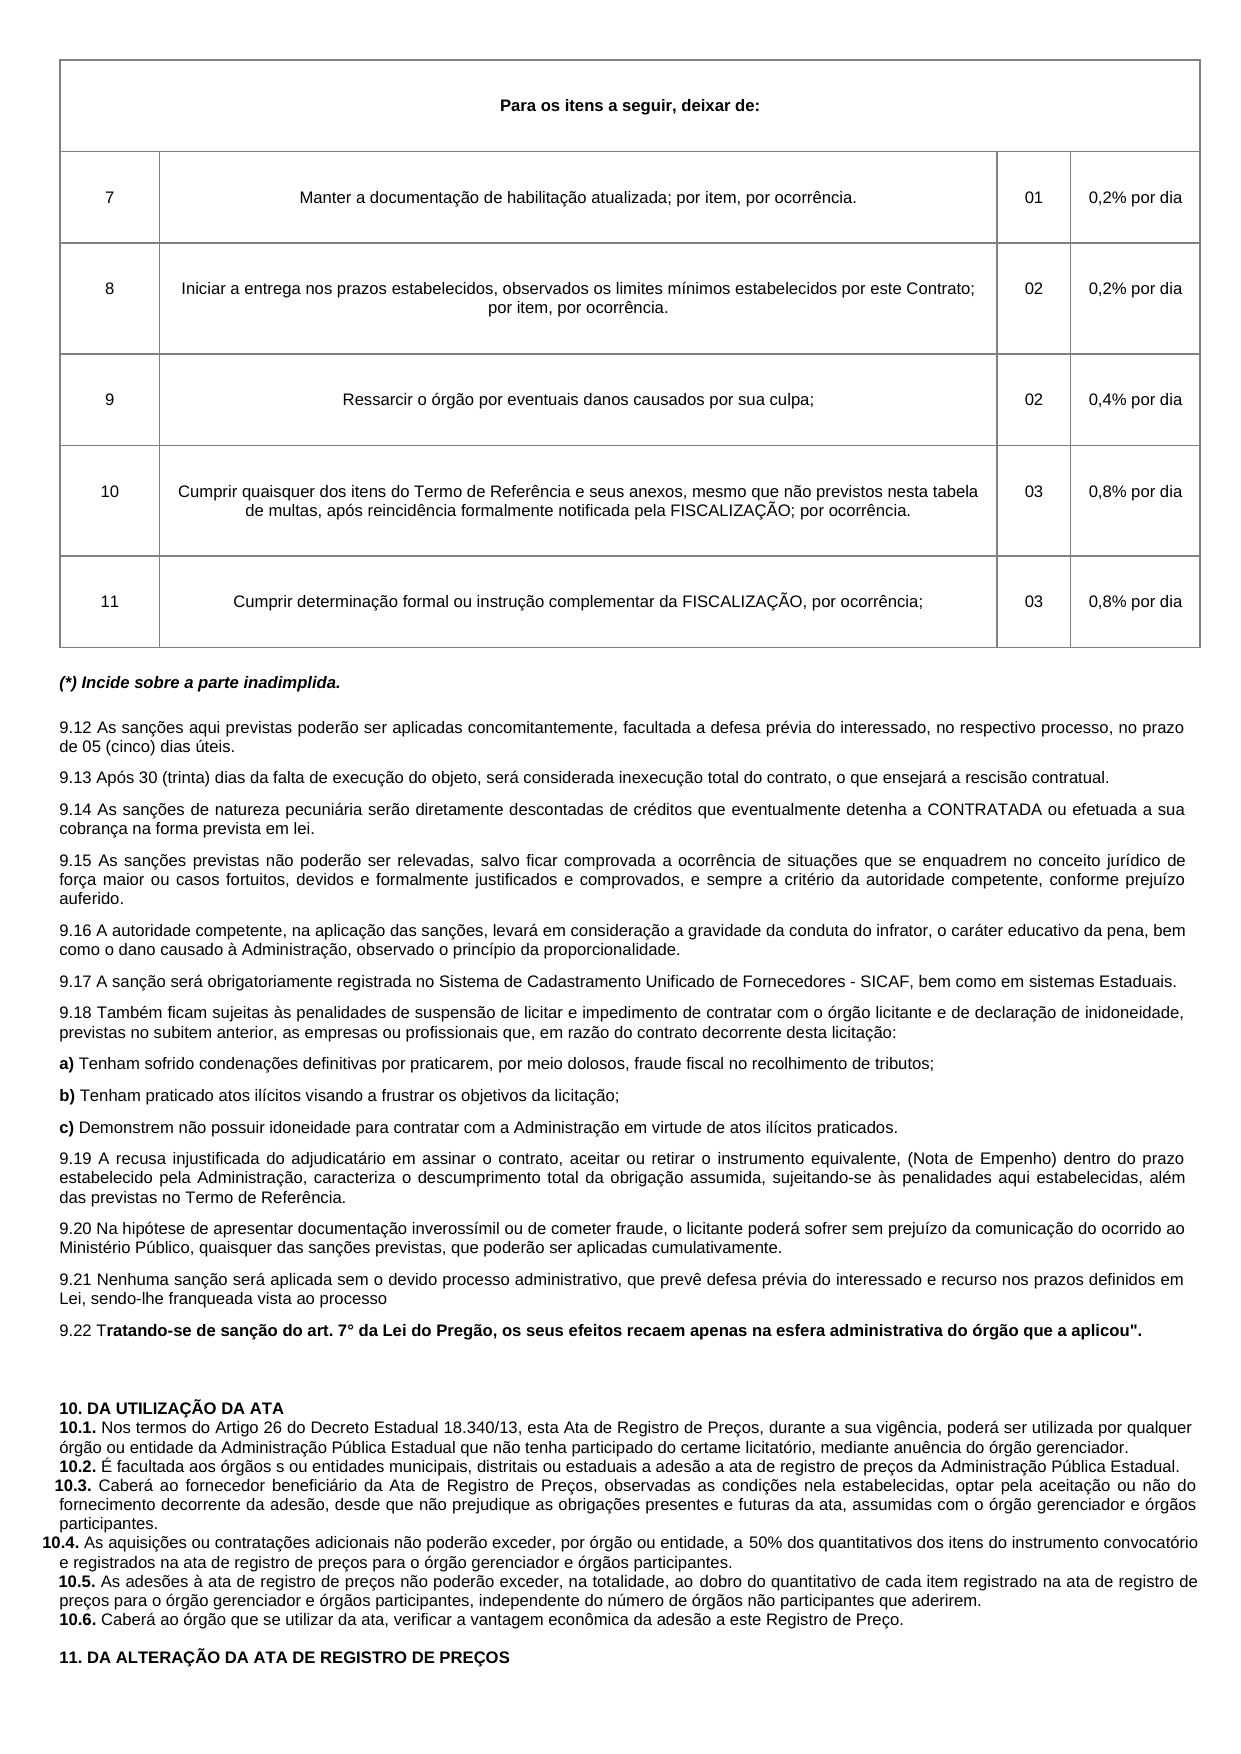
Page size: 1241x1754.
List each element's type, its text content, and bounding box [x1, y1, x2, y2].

text 9.14 As sanções de natureza pecuniária serão diretamente descontadas de créditos que eventualmente detenha a CONTRATADA ou efetuada a sua cobrança na forma prevista em lei. [59, 800, 1186, 838]
text 10.5. As adesões à ata de registro de preços não poderão exceder, na totalidade, ao dobro do quantitativo de cada item registrado na ata de registro de preços para o órgão gerenciador e órgãos participantes, independente do número de órgãos não participantes que aderirem. [0, 1572, 1199, 1610]
table_cell Cumprir quaisquer dos itens do Termo de Referência e seus anexos, mesmo que não previstos nesta tabela de multas, após reincidência formalmente notificada pela FISCALIZAÇÃO; por ocorrência. [160, 446, 996, 555]
table_cell 9 [61, 355, 159, 444]
table_cell Para os itens a seguir, deixar de: [61, 61, 1199, 151]
text b) Tenham praticado atos ilícitos visando a frustrar os objetivos da licitação; [59, 1086, 1186, 1105]
table_cell 0,2% por dia [1071, 152, 1199, 242]
text 10. DA UTILIZAÇÃO DA ATA [59, 1399, 1199, 1418]
table_cell Iniciar a entrega nos prazos estabelecidos, observados os limites mínimos estabelecidos por este Contrato; por item, por ocorrência. [160, 244, 996, 353]
text 9.17 A sanção será obrigatoriamente registrada no Sistema de Cadastramento Unificado de Fornecedores - SICAF, bem como em sistemas Estaduais. [59, 972, 1186, 991]
table_cell 03 [998, 446, 1070, 555]
table_cell 0,2% por dia [1071, 244, 1199, 353]
table_cell 0,8% por dia [1071, 557, 1199, 647]
table_cell 01 [998, 152, 1070, 242]
text (*) Incide sobre a parte inadimplida. [59, 673, 1199, 692]
table_cell Cumprir determinação formal ou instrução complementar da FISCALIZAÇÃO, por ocorrência; [160, 557, 996, 647]
table_cell 0,4% por dia [1071, 355, 1199, 444]
text 10.3. Caberá ao fornecedor beneficiário da Ata de Registro de Preços, observadas as condições nela estabelecidas, optar pela aceitação ou não do fornecimento decorrente da adesão, desde que não prejudique as obrigações presentes e futuras da ata, assumidas com o órgão gerenciador e órgãos participantes. [0, 1476, 1199, 1533]
text 10.6. Caberá ao órgão que se utilizar da ata, verificar a vantagem econômica da adesão a este Registro de Preço. [59, 1610, 1199, 1629]
text 10.1. Nos termos do Artigo 26 do Decreto Estadual 18.340/13, esta Ata de Registro de Preços, durante a sua vigência, poderá ser utilizada por qualquer órgão ou entidade da Administração Pública Estadual que não tenha participado do certame licitatório, mediante anuência do órgão gerenciador. [59, 1418, 1194, 1457]
table_cell 02 [998, 244, 1070, 353]
text 10.4. As aquisições ou contratações adicionais não poderão exceder, por órgão ou entidade, a 50% dos quantitativos dos itens do instrumento convocatório e registrados na ata de registro de preços para o órgão gerenciador e órgãos participantes. [0, 1533, 1199, 1572]
text c) Demonstrem não possuir idoneidade para contratar com a Administração em virtude de atos ilícitos praticados. [59, 1117, 1186, 1137]
text 9.15 As sanções previstas não poderão ser relevadas, salvo ficar comprovada a ocorrência de situações que se enquadrem no conceito jurídico de força maior ou casos fortuitos, devidos e formalmente justificados e comprovados, e sempre a critério da autoridade competente, conforme prejuízo auferido. [59, 851, 1186, 908]
table_cell Ressarcir o órgão por eventuais danos causados por sua culpa; [160, 355, 996, 444]
table_cell 8 [61, 244, 159, 353]
table_cell 02 [998, 355, 1070, 444]
text 11. DA ALTERAÇÃO DA ATA DE REGISTRO DE PREÇOS [59, 1648, 1199, 1667]
text 9.20 Na hipótese de apresentar documentação inverossímil ou de cometer fraude, o licitante poderá sofrer sem prejuízo da comunicação do ocorrido ao Ministério Público, quaisquer das sanções previstas, que poderão ser aplicadas cumulativamente. [59, 1219, 1186, 1257]
table_cell 7 [61, 152, 159, 242]
table_cell 11 [61, 557, 159, 647]
text 9.12 As sanções aqui previstas poderão ser aplicadas concomitantemente, facultada a defesa prévia do interessado, no respectivo processo, no prazo de 05 (cinco) dias úteis. [59, 717, 1186, 756]
text 9.22 Tratando-se de sanção do art. 7° da Lei do Pregão, os seus efeitos recaem apenas na esfera administrativa do órgão que a aplicou". [59, 1321, 1186, 1340]
table_cell Manter a documentação de habilitação atualizada; por item, por ocorrência. [160, 152, 996, 242]
text 9.13 Após 30 (trinta) dias da falta de execução do objeto, será considerada inexecução total do contrato, o que ensejará a rescisão contratual. [59, 768, 1186, 787]
text 9.19 A recusa injustificada do adjudicatário em assinar o contrato, aceitar ou retirar o instrumento equivalente, (Nota de Empenho) dentro do prazo estabelecido pela Administração, caracteriza o descumprimento total da obrigação assumida, sujeitando-se às penalidades aqui estabelecidas, além das previstas no Termo de Referência. [59, 1149, 1186, 1207]
table_cell 03 [998, 557, 1070, 647]
text 10.2. É facultada aos órgãos s ou entidades municipais, distritais ou estaduais a adesão a ata de registro de preços da Administração Pública Estadual. [59, 1457, 1194, 1476]
table_cell 0,8% por dia [1071, 446, 1199, 555]
text 9.21 Nenhuma sanção será aplicada sem o devido processo administrativo, que prevê defesa prévia do interessado e recurso nos prazos definidos em Lei, sendo-lhe franqueada vista ao processo [59, 1270, 1186, 1308]
text 9.18 Também ficam sujeitas às penalidades de suspensão de licitar e impedimento de contratar com o órgão licitante e de declaração de inidoneidade, previstas no subitem anterior, as empresas ou profissionais que, em razão do contrato decorrente desta licitação: [59, 1003, 1186, 1042]
table_cell 10 [61, 446, 159, 555]
text 9.16 A autoridade competente, na aplicação das sanções, levará em consideração a gravidade da conduta do infrator, o caráter educativo da pena, bem como o dano causado à Administração, observado o princípio da proporcionalidade. [59, 921, 1186, 959]
text a) Tenham sofrido condenações definitivas por praticarem, por meio dolosos, fraude fiscal no recolhimento de tributos; [59, 1054, 1186, 1073]
